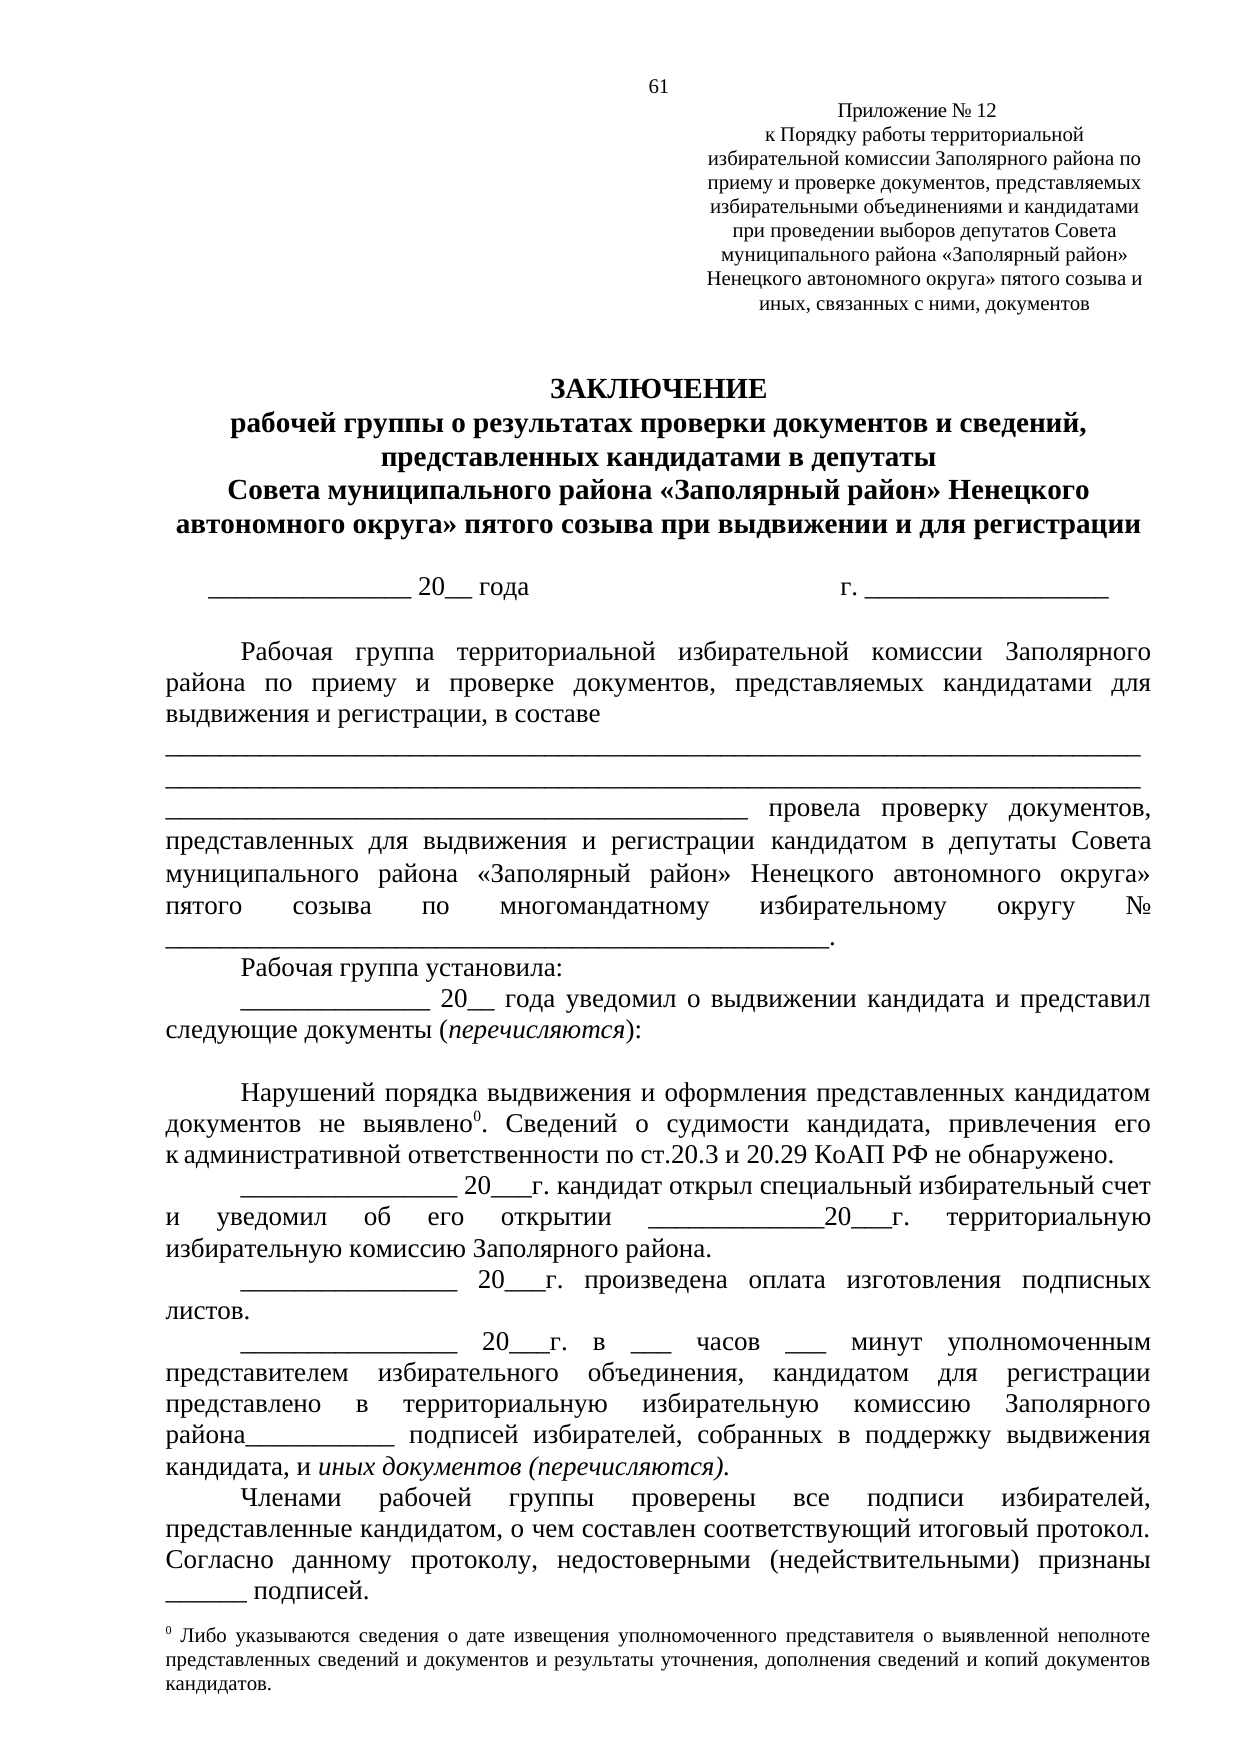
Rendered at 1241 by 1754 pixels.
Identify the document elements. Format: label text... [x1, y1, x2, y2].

text _______________ 20__ года г. __________________ [165, 570, 1152, 602]
text ________________ 20___г. произведена оплата изготовления подписных листов. [165, 1263, 1152, 1325]
text ________________ 20___г. в ___ часов ___ минут уполномоченным представителем избирательного объединения, кандидатом для регистрации представлено в территориальную избирательную комиссию Заполярного района___________ подписей избирателей, собранных в поддержку выдвижения кандидата, и иных документов (перечисляются). [165, 1325, 1152, 1481]
text ________________________________________________________________________ ___________________________________________________________________________________________________________________ провела проверку документов, представленных для выдвижения и регистрации кандидатом в депутаты Совета муниципального района «Заполярный район» Ненецкого автономного округа» пятого созыва по многомандатному избирательному округу № _________________________________________________. [165, 728, 1152, 951]
text к Порядку работы территориальной избирательной комиссии Заполярного района по приему и проверке документов, представляемых избирательными объединениями и кандидатами при проведении выборов депутатов Совета муниципального района «Заполярный район» Ненецкого автономного округа» пятого созыва и иных, связанных с ними, документов [697, 122, 1152, 314]
text рабочей группы о результатах проверки документов и сведений, представленных кандидатами в депутаты [165, 405, 1152, 472]
text Рабочая группа территориальной избирательной комиссии Заполярного района по приему и проверке документов, представляемых кандидатами для выдвижения и регистрации, в составе [165, 635, 1152, 728]
text Членами рабочей группы проверены все подписи избирателей, представленные кандидатом, о чем составлен соответствующий итоговый протокол. Согласно данному протоколу, недостоверными (недействительными) признаны ______ подписей. [165, 1481, 1152, 1605]
text ______________ 20__ года уведомил о выдвижении кандидата и представил следующие документы (перечисляются): [165, 982, 1152, 1045]
text ЗАКЛЮЧЕНИЕ [165, 372, 1152, 405]
text Приложение № 12 [682, 98, 1152, 122]
text Рабочая группа установила: [165, 951, 1152, 982]
text ________________ 20___г. кандидат открыл специальный избирательный счет и уведомил об его открытии _____________20___г. территориальную избирательную комиссию Заполярного района. [165, 1169, 1152, 1263]
text Нарушений порядка выдвижения и оформления представленных кандидатом документов не выявлено. Сведений о судимости кандидата, привлечения его к административной ответственности по ст.20.3 и 20.29 КоАП РФ не обнаружено. [165, 1076, 1152, 1169]
text Совета муниципального района «Заполярный район» Ненецкого автономного округа» пятого созыва при выдвижении и для регистрации [165, 472, 1152, 539]
